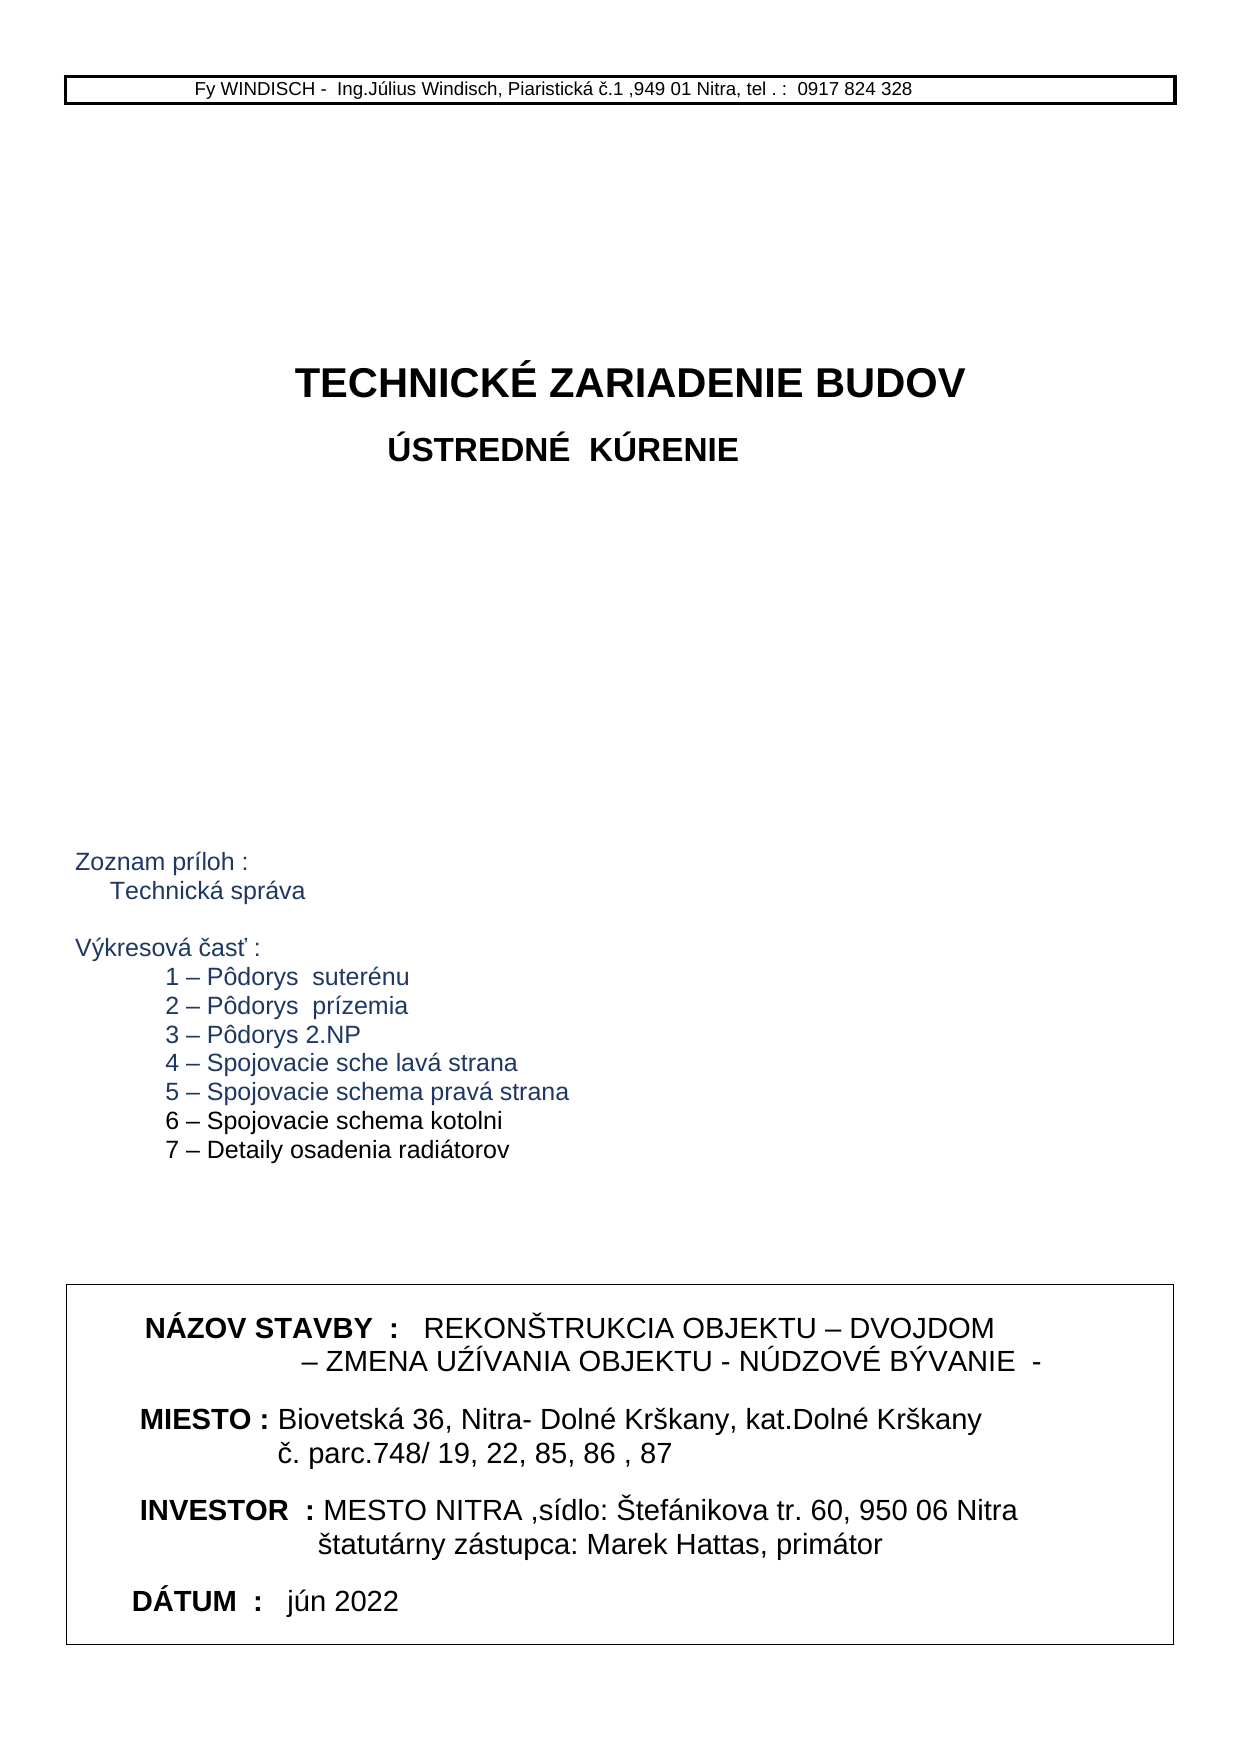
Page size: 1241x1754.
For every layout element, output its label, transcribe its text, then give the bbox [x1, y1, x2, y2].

text Fy WINDISCH - Ing.Július Windisch, Piaristická č.1 ,949 01 Nitra, tel . : 0917 824 328 [67, 78, 1173, 102]
subtitle Technická správa [75, 876, 1165, 905]
text INVESTOR : MESTO NITRA ,sídlo: Štefánikova tr. 60, 950 06 Nitra [75, 1493, 1165, 1527]
text DÁTUM : jún 2022 [75, 1584, 1165, 1618]
text 6 – Spojovacie schema kotolni [75, 1106, 1165, 1135]
subtitle 2 – Pôdorys prízemia [75, 991, 1165, 1020]
text ÚSTREDNÉ KÚRENIE [75, 430, 1165, 469]
text MIESTO : Biovetská 36, Nitra- Dolné Krškany, kat.Dolné Krškany [75, 1402, 1165, 1436]
text 7 – Detaily osadenia radiátorov [75, 1135, 1165, 1163]
subtitle 4 – Spojovacie sche lavá strana [75, 1048, 1165, 1077]
subtitle 1 – Pôdorys suterénu [75, 962, 1165, 991]
text štatutárny zástupca: Marek Hattas, primátor [75, 1527, 1165, 1560]
subtitle Zoznam príloh : [75, 847, 1165, 876]
text č. parc.748/ 19, 22, 85, 86 , 87 [75, 1436, 1165, 1469]
subtitle 5 – Spojovacie schema pravá strana [75, 1077, 1165, 1106]
text NÁZOV STAVBY : REKONŠTRUKCIA OBJEKTU – DVOJDOM [75, 1311, 1165, 1344]
subtitle Výkresová časť : [75, 933, 1165, 962]
subtitle 3 – Pôdorys 2.NP [75, 1020, 1165, 1048]
text – ZMENA UŹÍVANIA OBJEKTU - NÚDZOVÉ BÝVANIE - [75, 1344, 1165, 1378]
text TECHNICKÉ ZARIADENIE BUDOV [75, 358, 1165, 406]
